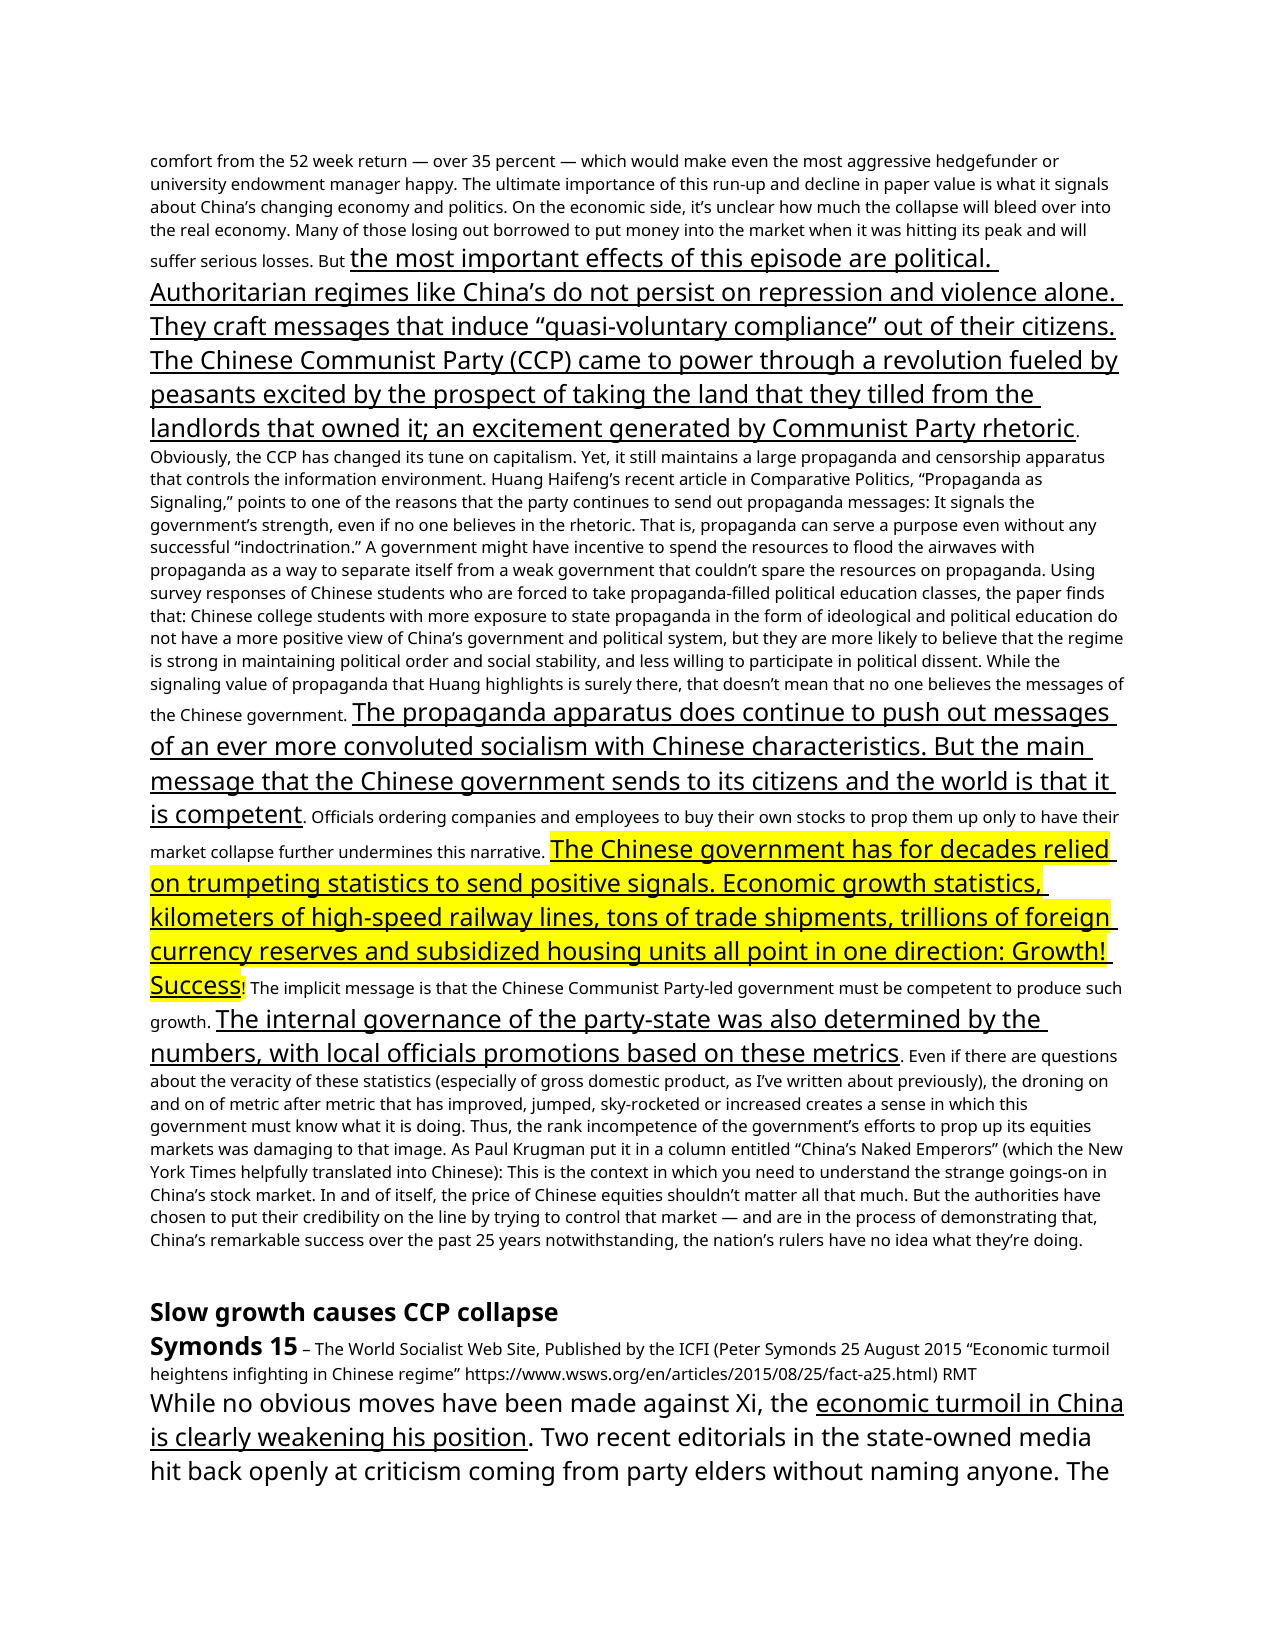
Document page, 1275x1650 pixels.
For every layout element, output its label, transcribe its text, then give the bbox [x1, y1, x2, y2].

subtitle Slow growth causes CCP collapse [150, 1295, 1125, 1329]
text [150, 150, 1125, 1251]
text Symonds 15 – The World Socialist Web Site, Published by the ICFI (Peter Symonds 25 August 2015 “Economic turmoil heightens infighting in Chinese regime” https://www.wsws.org/en/articles/2015/08/25/fact-a25.html) RMT [150, 1329, 1125, 1386]
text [150, 1386, 1125, 1488]
